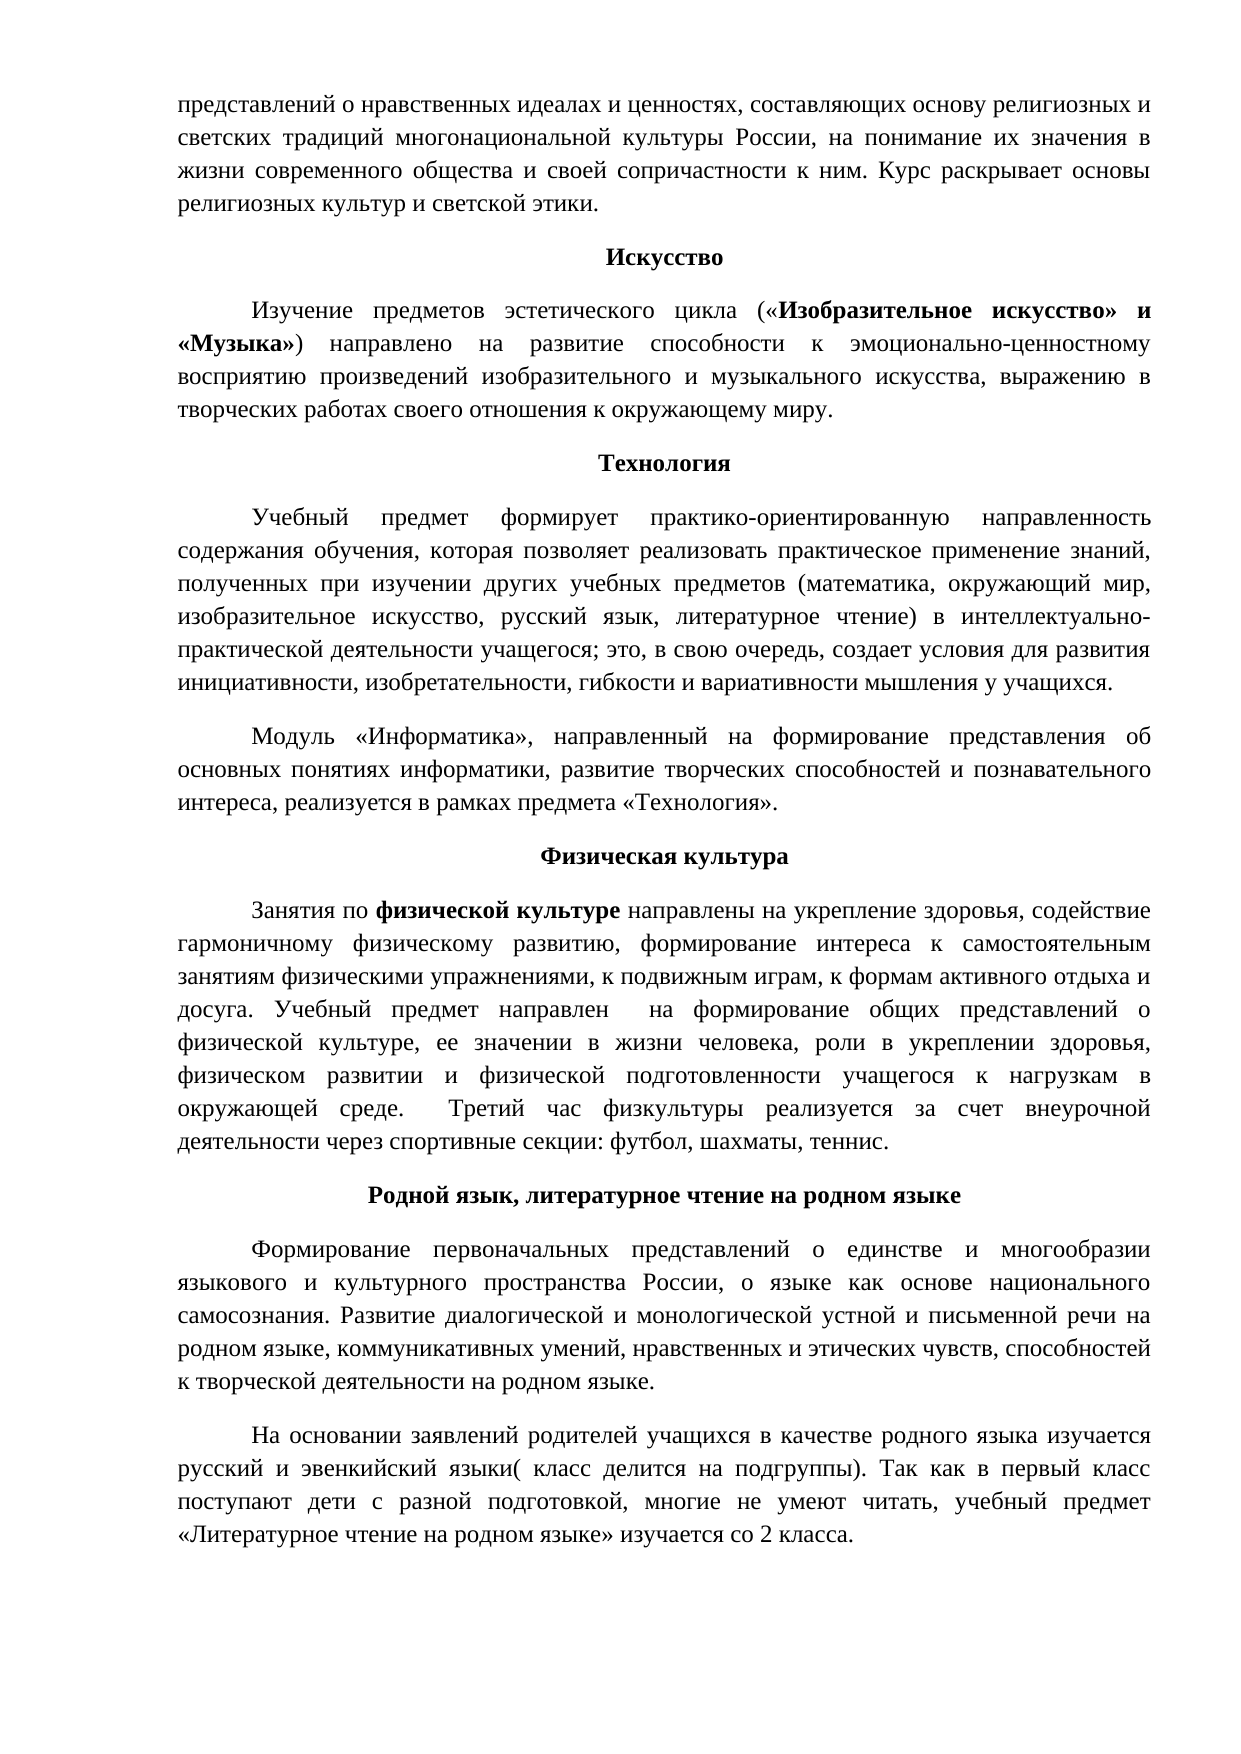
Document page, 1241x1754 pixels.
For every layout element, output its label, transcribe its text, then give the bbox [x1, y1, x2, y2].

text Модуль «Информатика», направленный на формирование представления об основных понятиях информатики, развитие творческих способностей и познавательного интереса, реализуется в рамках предмета «Технология». [177, 721, 1152, 816]
text Занятия по физической культуре направлены на укрепление здоровья, содействие гармоничному физическому развитию, формирование интереса к самостоятельным занятиям физическими упражнениями, к подвижным играм, к формам активного отдыха и досуга. Учебный предмет направлен на формирование общих представлений о физической культуре, ее значении в жизни человека, роли в укреплении здоровья, физическом развитии и физической подготовленности учащегося к нагрузкам в окружающей среде. Третий час физкультуры реализуется за счет внеурочной деятельности через спортивные секции: футбол, шахматы, теннис. [177, 895, 1152, 1155]
text Учебный предмет формирует практико-ориентированную направленность содержания обучения, которая позволяет реализовать практическое применение знаний, полученных при изучении других учебных предметов (математика, окружающий мир, изобразительное искусство, русский язык, литературное чтение) в интеллектуально-практической деятельности учащегося; это, в свою очередь, создает условия для развития инициативности, изобретательности, гибкости и вариативности мышления у учащихся. [177, 502, 1152, 696]
text Физическая культура [177, 841, 1152, 870]
text Формирование первоначальных представлений о единстве и многообразии языкового и культурного пространства России, о языке как основе национального самосознания. Развитие диалогической и монологической устной и письменной речи на родном языке, коммуникативных умений, нравственных и этических чувств, способностей к творческой деятельности на родном языке. [177, 1234, 1152, 1394]
text Искусство [177, 242, 1152, 270]
text На основании заявлений родителей учащихся в качестве родного языка изучается русский и эвенкийский языки( класс делится на подгруппы). Так как в первый класс поступают дети с разной подготовкой, многие не умеют читать, учебный предмет «Литературное чтение на родном языке» изучается со 2 класса. [177, 1420, 1152, 1547]
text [177, 89, 1152, 216]
text Изучение предметов эстетического цикла («Изобразительное искусство» и «Музыка») направлено на развитие способности к эмоционально-ценностному восприятию произведений изобразительного и музыкального искусства, выражению в творческих работах своего отношения к окружающему миру. [177, 295, 1152, 423]
text Родной язык, литературное чтение на родном языке [177, 1180, 1152, 1209]
text Технология [177, 448, 1152, 477]
